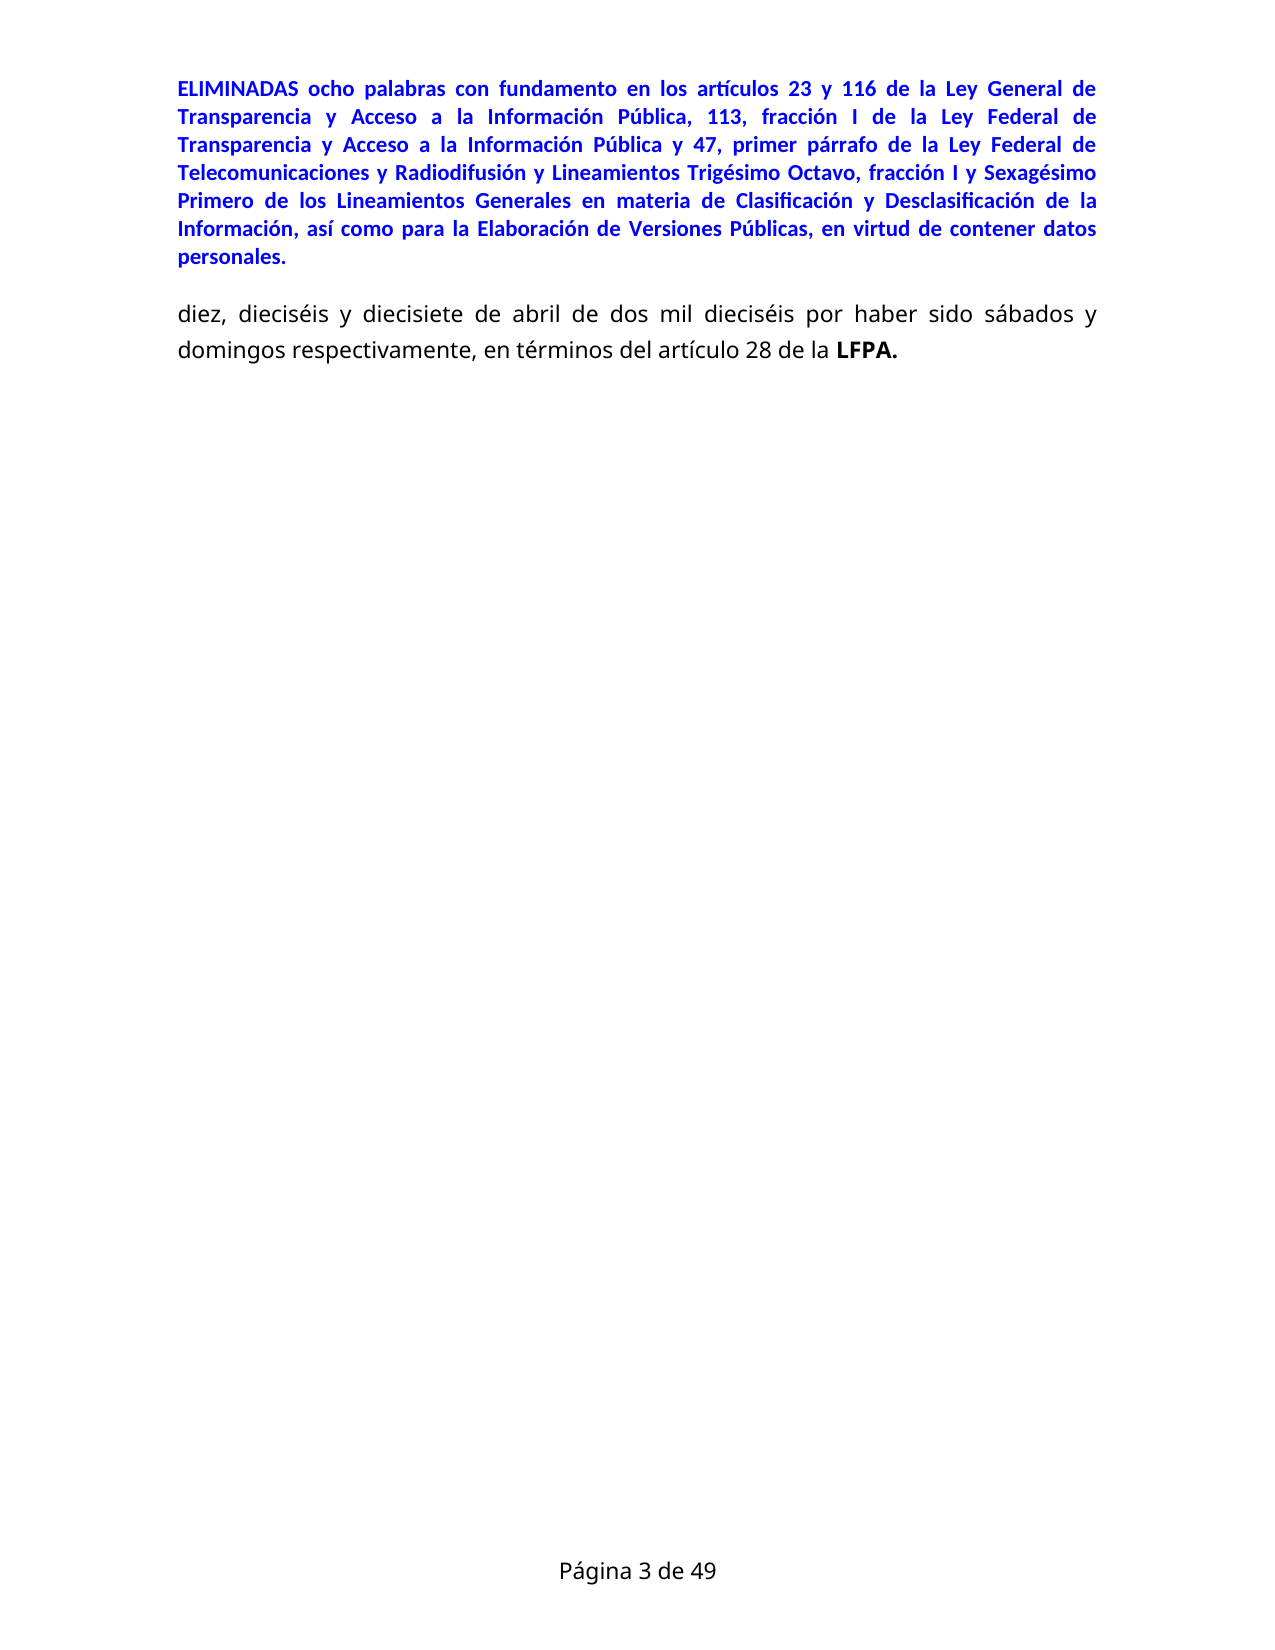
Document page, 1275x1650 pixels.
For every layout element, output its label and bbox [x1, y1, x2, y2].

text [177, 298, 1098, 365]
